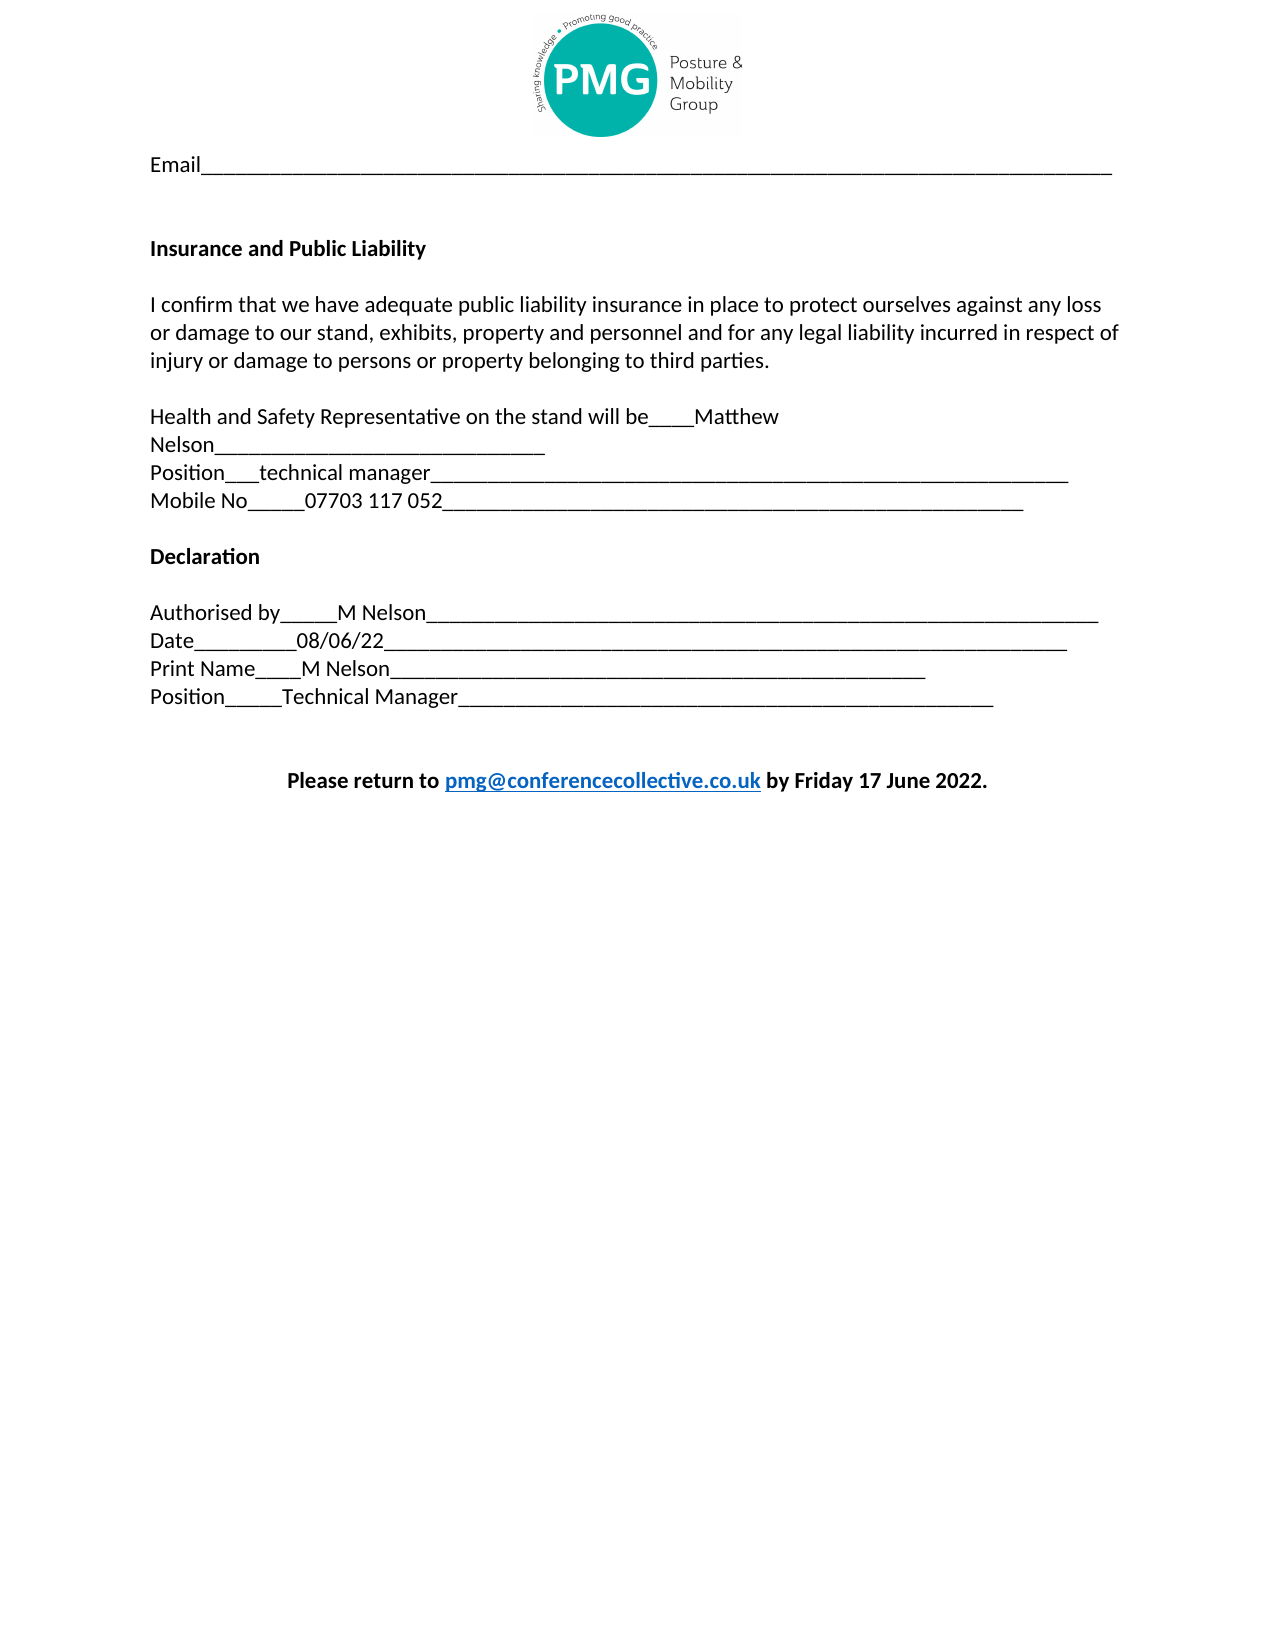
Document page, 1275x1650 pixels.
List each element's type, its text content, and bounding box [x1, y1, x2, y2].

text Declaration [150, 542, 1125, 570]
text I confirm that we have adequate public liability insurance in place to protect ourselves against any loss or damage to our stand, exhibits, property and personnel and for any legal liability incurred in respect of injury or damage to persons or property belonging to third parties. [150, 290, 1125, 374]
text Position_____Technical Manager_______________________________________________ [150, 682, 1125, 710]
text Print Name____M Nelson_______________________________________________ [150, 654, 1125, 682]
text Please return to pmg@conferencecollective.co.uk by Friday 17 June 2022. [150, 766, 1125, 794]
text Date_________08/06/22____________________________________________________________ [150, 626, 1125, 654]
text Authorised by_____M Nelson___________________________________________________________ [150, 570, 1125, 626]
text Mobile No_____07703 117 052___________________________________________________ [150, 486, 1125, 514]
text Position___technical manager________________________________________________________ [150, 458, 1125, 486]
text Email________________________________________________________________________________ [150, 150, 1125, 178]
picture [532, 14, 743, 137]
text Insurance and Public Liability [150, 234, 1125, 262]
text Health and Safety Representative on the stand will be____Matthew Nelson_____________________________ [150, 402, 1125, 458]
